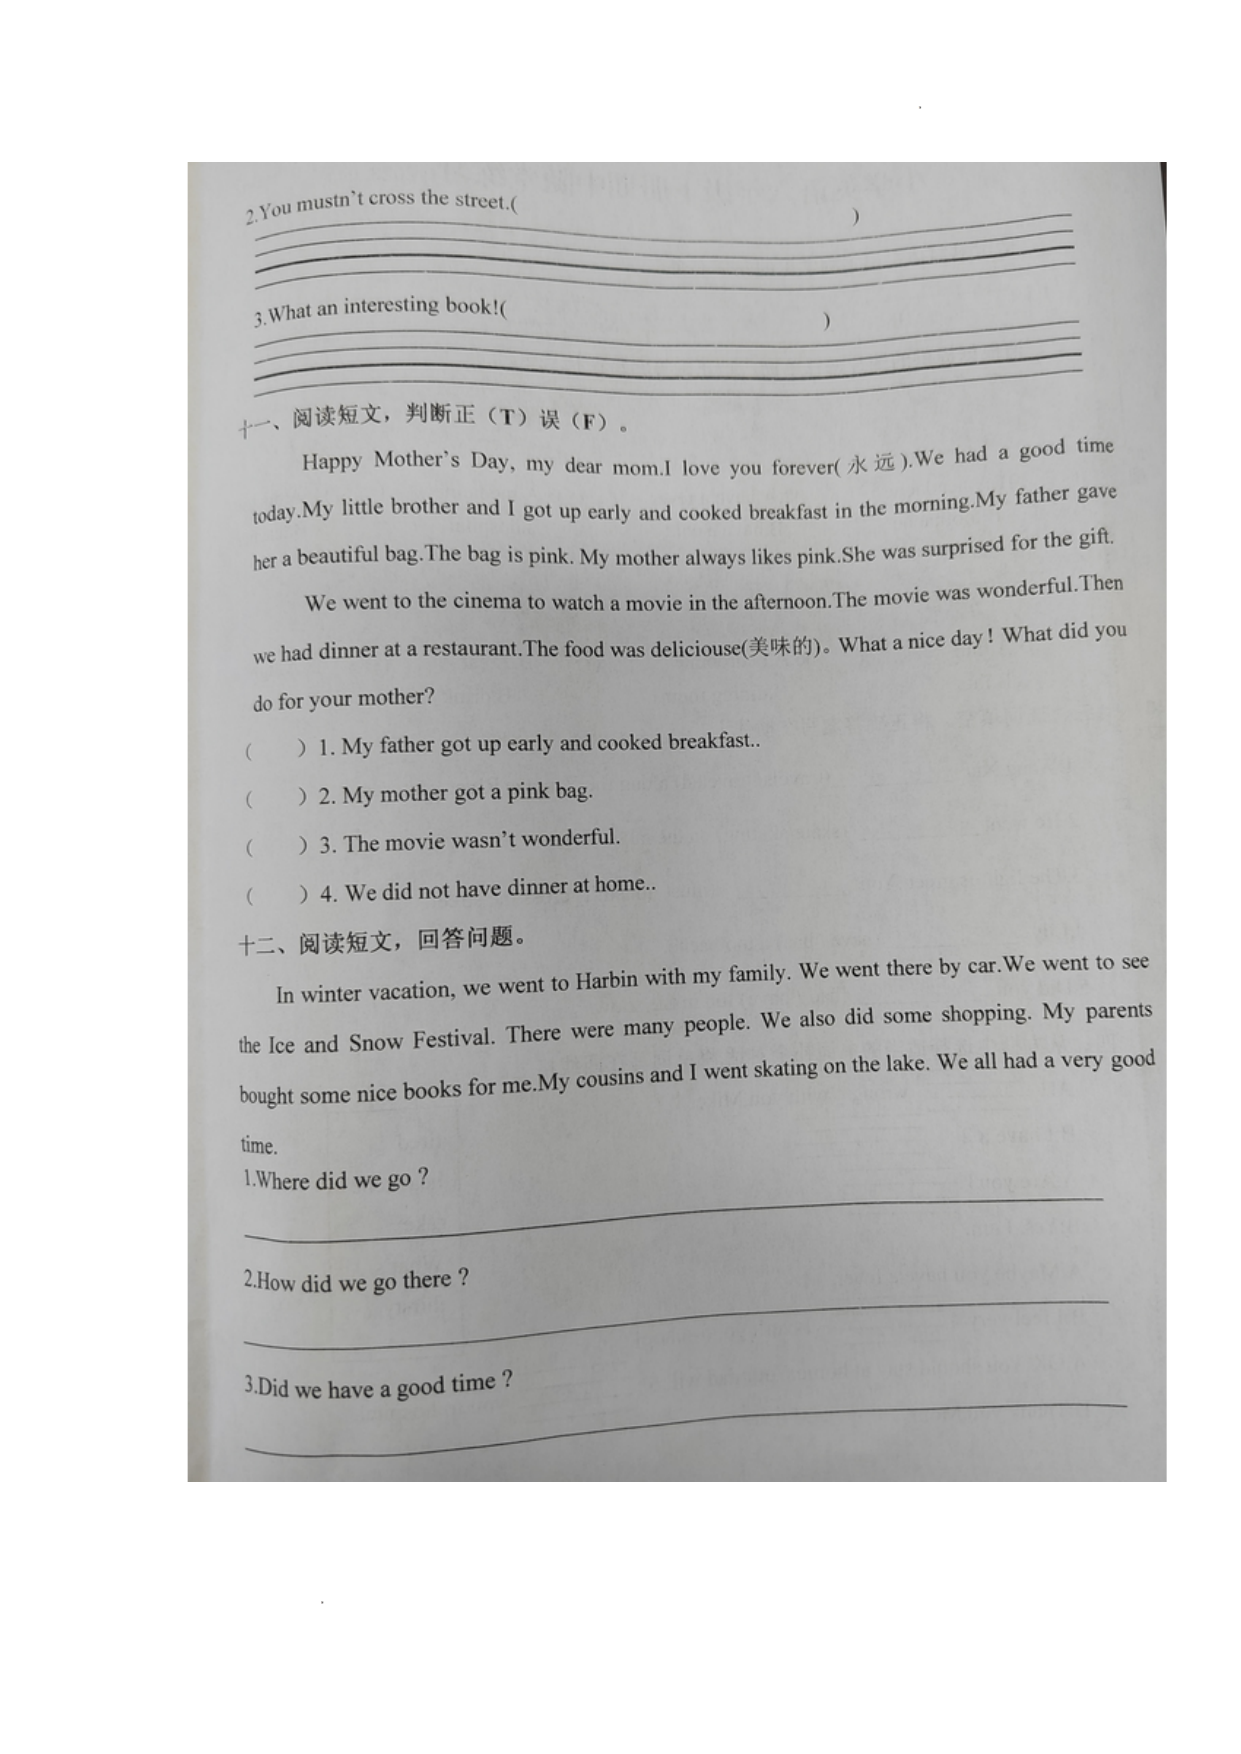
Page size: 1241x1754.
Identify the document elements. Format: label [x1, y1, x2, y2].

picture [187, 162, 1167, 1482]
